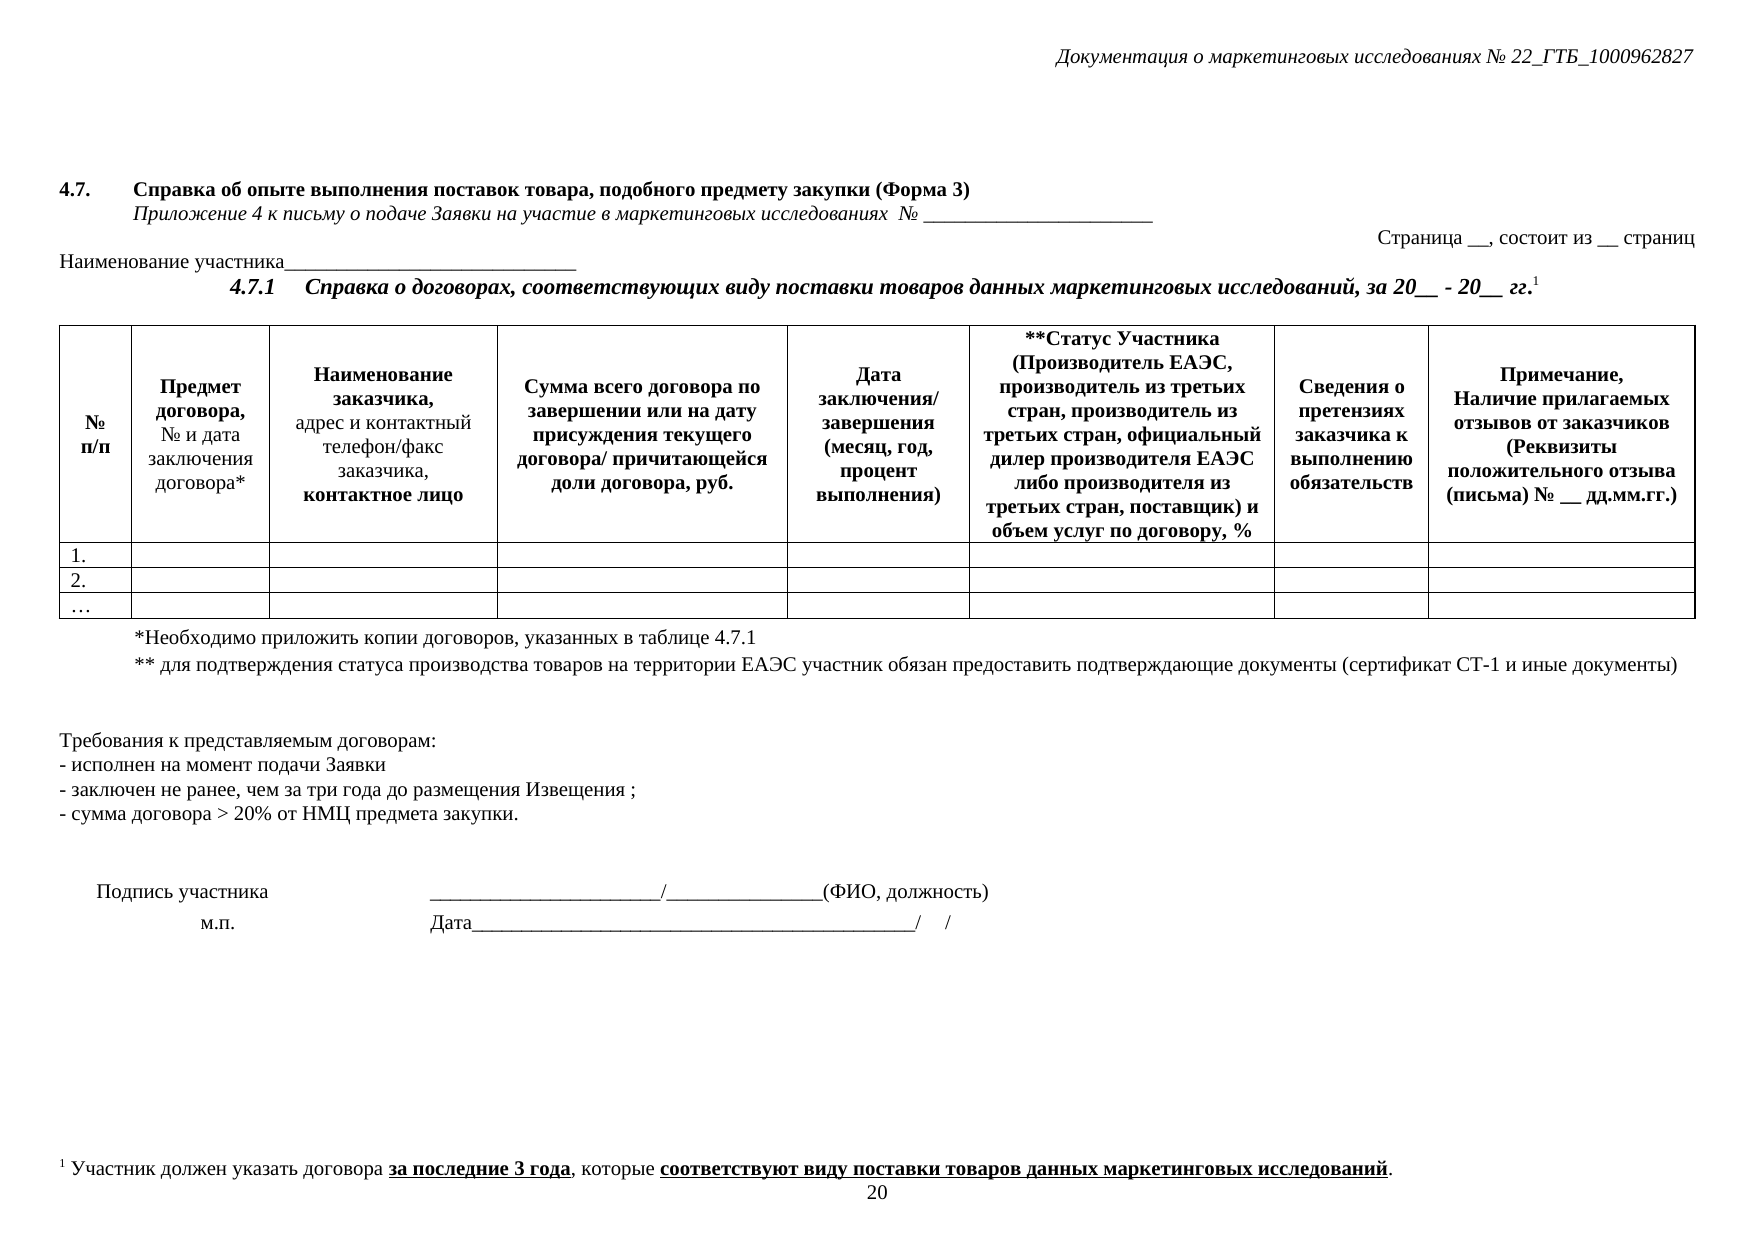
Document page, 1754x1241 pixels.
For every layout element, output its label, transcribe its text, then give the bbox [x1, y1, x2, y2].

list Справка об опыте выполнения поставок товара, подобного предмету закупки (Форма 3) [59, 177, 1695, 201]
table_cell … [60, 593, 131, 617]
table_cell [132, 568, 269, 592]
table_header Наименование заказчика, адрес и контактный телефон/факс заказчика, контактное лицо [270, 326, 497, 542]
text - исполнен на момент подачи Заявки [59, 752, 1695, 776]
table_cell [1429, 568, 1694, 592]
table_header Примечание, Наличие прилагаемых отзывов от заказчиков (Реквизиты положительного отзыва (письма) № __ дд.мм.гг.) [1429, 326, 1694, 542]
list *Необходимо приложить копии договоров, указанных в таблице 4.7.1 [134, 625, 1695, 649]
table_cell [1275, 543, 1428, 567]
table_header Сведения о претензиях заказчика к выполнению обязательств [1275, 326, 1428, 542]
table_cell [1429, 543, 1694, 567]
list Справка о договорах, соответствующих виду поставки товаров данных маркетинговых исследований, за 20__ - 20__ гг. [74, 273, 1695, 300]
table_cell [970, 593, 1274, 617]
table_cell [270, 543, 497, 567]
table_cell [1275, 593, 1428, 617]
table_cell [270, 593, 497, 617]
table_cell [132, 593, 269, 617]
table_cell 1. [60, 543, 131, 567]
text Наименование участника____________________________ [59, 249, 1695, 273]
table_cell 2. [60, 568, 131, 592]
table_cell [970, 568, 1274, 592]
list ** для подтверждения статуса производства товаров на территории ЕАЭС участник обязан предоставить подтверждающие документы (сертификат СТ-1 и иные документы) [134, 652, 1695, 676]
table_cell [498, 543, 787, 567]
table_cell [270, 568, 497, 592]
text - сумма договора > 20% от НМЦ предмета закупки. [59, 801, 1695, 824]
table_header Дата заключения/ завершения (месяц, год, процент выполнения) [788, 326, 969, 542]
table_cell [1429, 593, 1694, 617]
table_cell [788, 593, 969, 617]
table_cell [132, 543, 269, 567]
table_cell [1275, 568, 1428, 592]
table_header № п/п [60, 326, 131, 542]
table_cell [788, 543, 969, 567]
table_header Сумма всего договора по завершении или на дату присуждения текущего договора/ причитающейся доли договора, руб. [498, 326, 787, 542]
text - заключен не ранее, чем за три года до размещения Извещения ; [59, 776, 1695, 801]
table_cell [970, 543, 1274, 567]
table_cell [788, 568, 969, 592]
table_header **Статус Участника (Производитель ЕАЭС, производитель из третьих стран, производитель из третьих стран, официальный дилер производителя ЕАЭС либо производителя из третьих стран, поставщик) и объем услуг по договору, % [970, 326, 1274, 542]
table_header Предмет договора, № и дата заключения договора* [132, 326, 269, 542]
text Подпись участника /_______________(ФИО, должность) [96, 879, 1695, 903]
table_cell [498, 568, 787, 592]
text м.п. Дата / / [96, 909, 1695, 934]
text Требования к представляемым договорам: [59, 728, 1695, 752]
table_cell [498, 593, 787, 617]
text Приложение 4 к письму о подаче Заявки на участие в маркетинговых исследованиях № ______________________ [59, 201, 1695, 225]
text Страница __, состоит из __ страниц [59, 225, 1695, 249]
